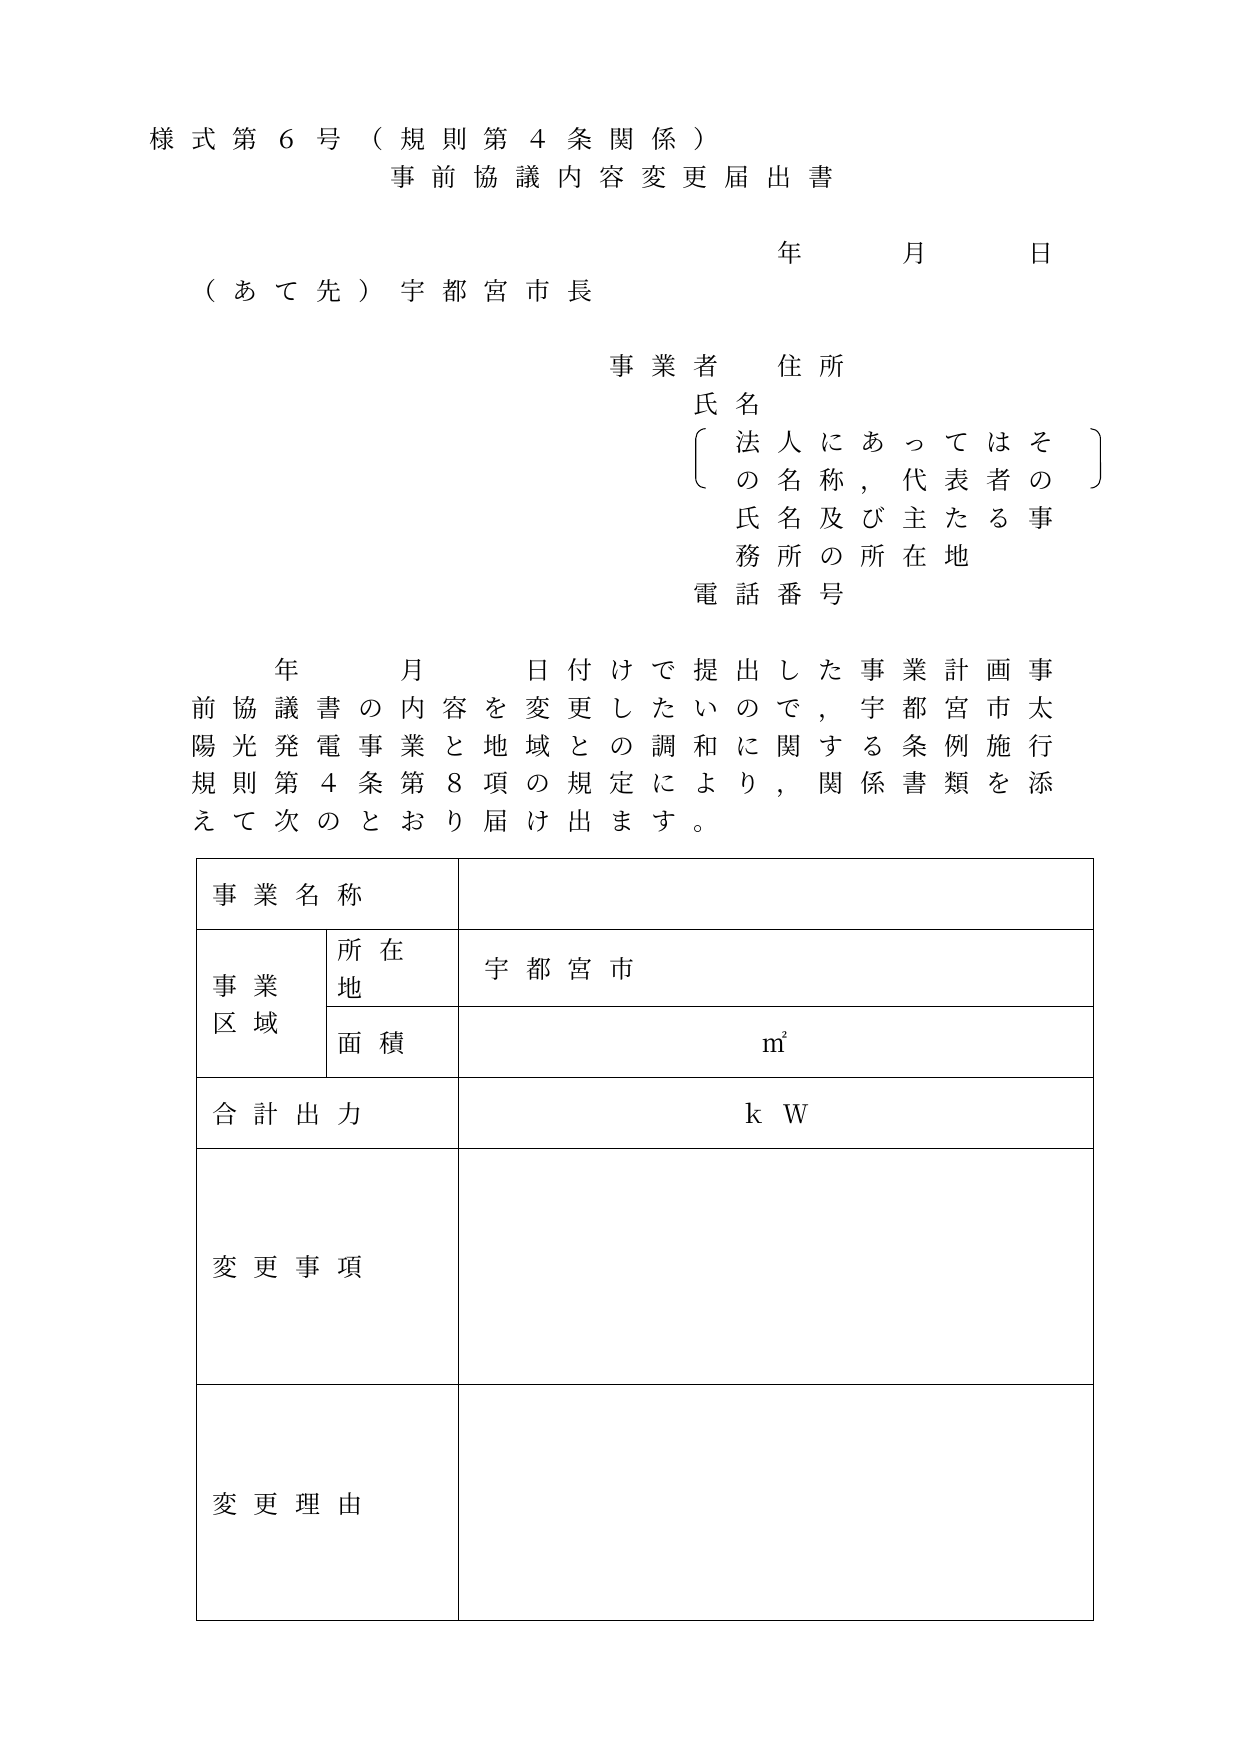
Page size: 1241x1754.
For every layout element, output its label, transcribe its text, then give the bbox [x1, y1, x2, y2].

text （あて先）宇都宮市長 [170, 270, 1091, 308]
table_cell [459, 1149, 1093, 1384]
text 事前協議内容変更届出書 [149, 157, 1091, 194]
table_header [459, 859, 1093, 929]
text 電話番号 [674, 574, 1091, 612]
table_cell ｋＷ [459, 1078, 1093, 1147]
table_cell 事業区域 [197, 930, 326, 1077]
text 年 月 日 [149, 232, 1070, 270]
table_header 事業名称 [197, 859, 458, 929]
table_cell 所在地 [327, 930, 458, 1006]
text 年 月 日付けで提出した事業計画事前協議書の内容を変更したいので，宇都宮市太陽光発電事業と地域との調和に関する条例施行規則第４条第８項の規定により，関係書類を添えて次のとおり届け出ます。 [170, 649, 1102, 839]
text 法人にあってはその名称，代表者の氏名及び主たる事務所の所在地 [716, 422, 1091, 574]
table_cell 変更事項 [197, 1149, 458, 1384]
text 氏名 [674, 384, 1091, 422]
text 様式第６号（規則第４条関係） [149, 119, 1091, 157]
table_cell 面積 [327, 1007, 458, 1077]
table_cell ㎡ [459, 1007, 1093, 1077]
table_cell [459, 1385, 1093, 1620]
table_cell 合計出力 [197, 1078, 458, 1147]
table_cell 変更理由 [197, 1385, 458, 1620]
table_cell 宇都宮市 [459, 930, 1093, 1006]
text 事業者 住所 [590, 346, 1091, 384]
